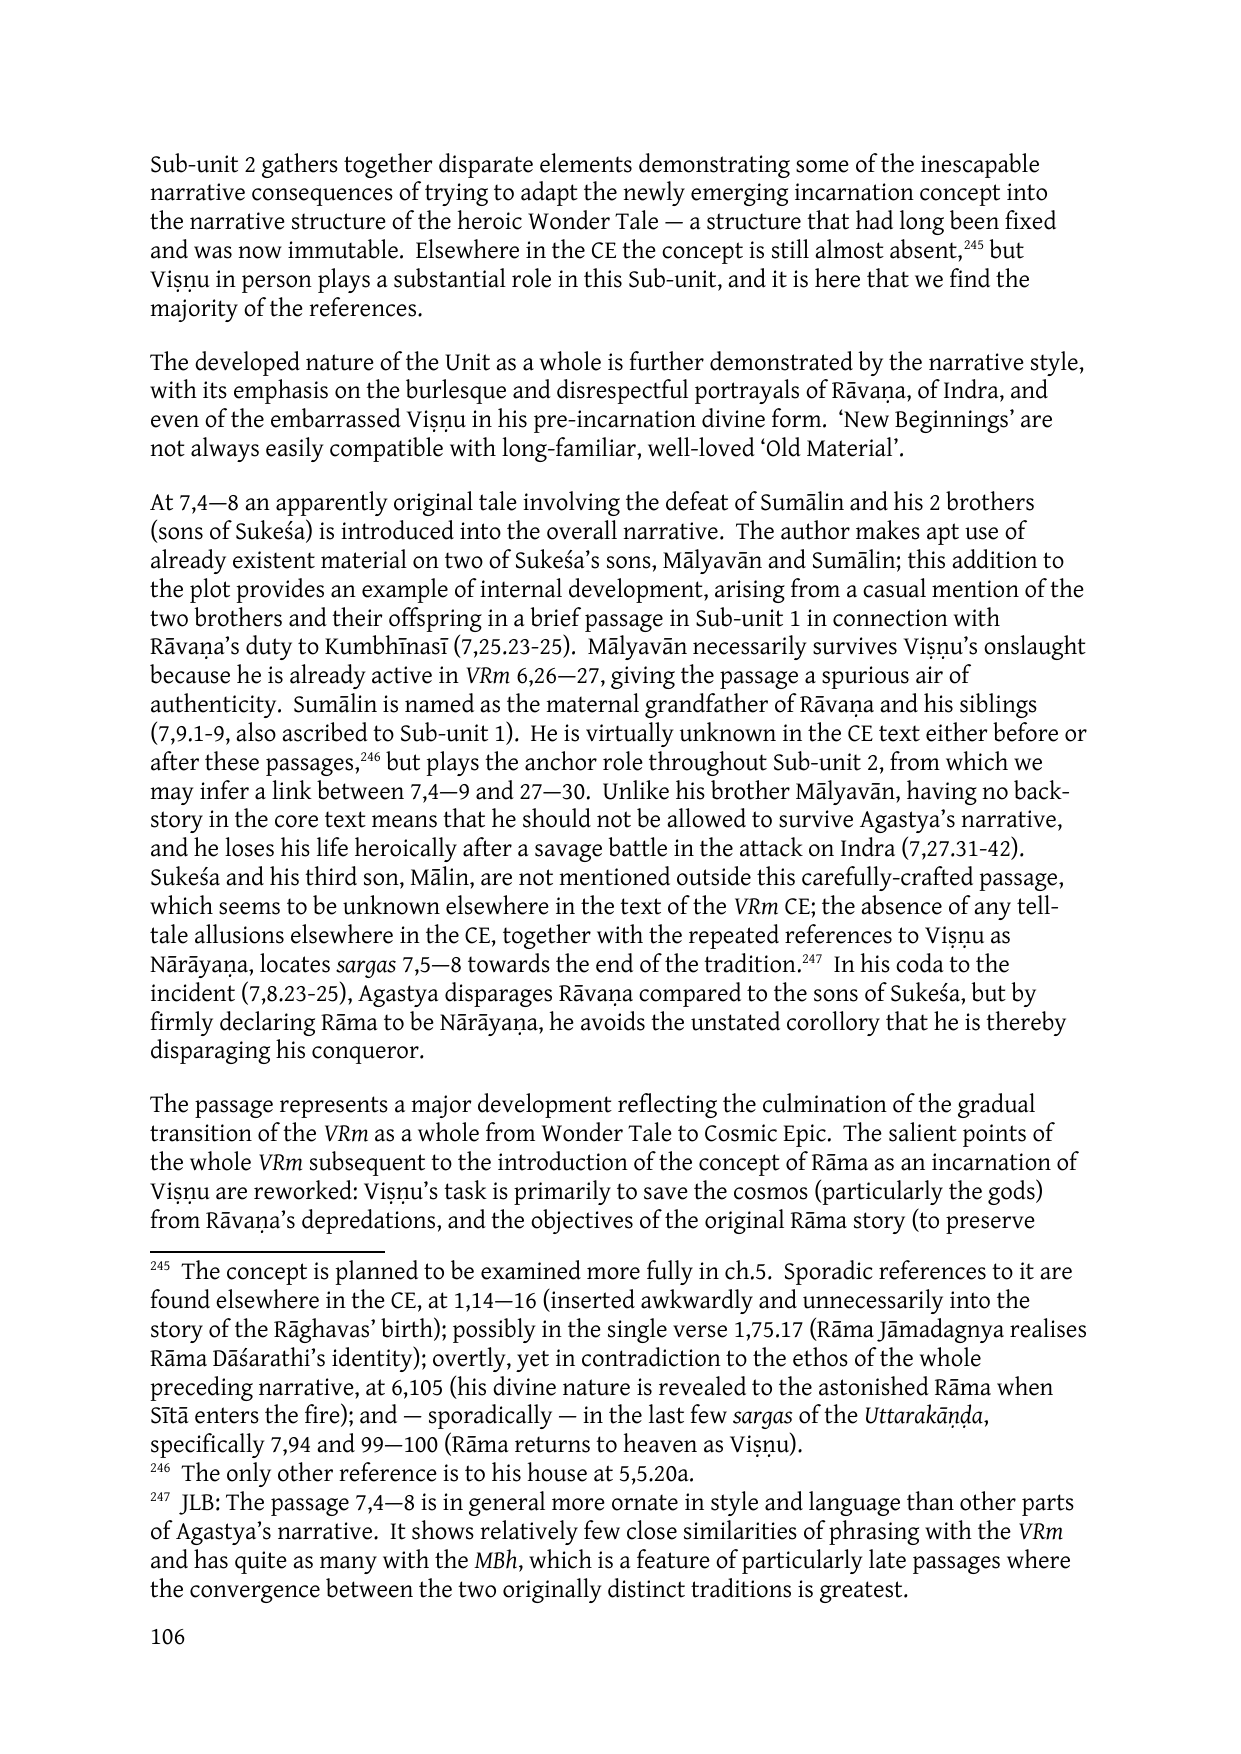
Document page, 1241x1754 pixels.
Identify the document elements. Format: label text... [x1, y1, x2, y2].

text At 7,4—8 an apparently original tale involving the defeat of Sumālin and his 2 brothers (sons of Sukeśa) is introduced into the overall narrative. The author makes apt use of already existent material on two of Sukeśa’s sons, Mālyavān and Sumālin; this addition to the plot provides an example of internal development, arising from a casual mention of the two brothers and their offspring in a brief passage in Sub-unit 1 in connection with Rāvaṇa’s duty to Kumbhīnasī (7,25.23-25). Mālyavān necessarily survives Viṣṇu’s onslaught because he is already active in VRm 6,26—27, giving the passage a spurious air of authenticity. Sumālin is named as the maternal grandfather of Rāvaṇa and his siblings (7,9.1-9, also ascribed to Sub-unit 1). He is virtually unknown in the CE text either before or after these passages, but plays the anchor role throughout Sub-unit 2, from which we may infer a link between 7,4—9 and 27—30. Unlike his brother Mālyavān, having no back-story in the core text means that he should not be allowed to survive Agastya’s narrative, and he loses his life heroically after a savage battle in the attack on Indra (7,27.31-42). Sukeśa and his third son, Mālin, are not mentioned outside this carefully-crafted passage, which seems to be unknown elsewhere in the text of the VRm CE; the absence of any tell-tale allusions elsewhere in the CE, together with the repeated references to Viṣṇu as Nārāyaṇa, locates sargas 7,5—8 towards the end of the tradition. In his coda to the incident (7,8.23-25), Agastya disparages Rāvaṇa compared to the sons of Sukeśa, but by firmly declaring Rāma to be Nārāyaṇa, he avoids the unstated corollory that he is thereby disparaging his conqueror. [150, 488, 1088, 1066]
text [150, 1091, 1088, 1235]
text The developed nature of the Unit as a whole is further demonstrated by the narrative style, with its emphasis on the burlesque and disrespectful portrayals of Rāvaṇa, of Indra, and even of the embarrassed Viṣṇu in his pre-incarnation divine form. ‘New Beginnings’ are not always easily compatible with long-familiar, well-loved ‘Old Material’. [150, 348, 1088, 463]
text Sub-unit 2 gathers together disparate elements demonstrating some of the inescapable narrative consequences of trying to adapt the newly emerging incarnation concept into the narrative structure of the heroic Wonder Tale — a structure that had long been fixed and was now immutable. Elsewhere in the CE the concept is still almost absent, but Viṣṇu in person plays a substantial role in this Sub-unit, and it is here that we find the majority of the references. [150, 150, 1088, 323]
